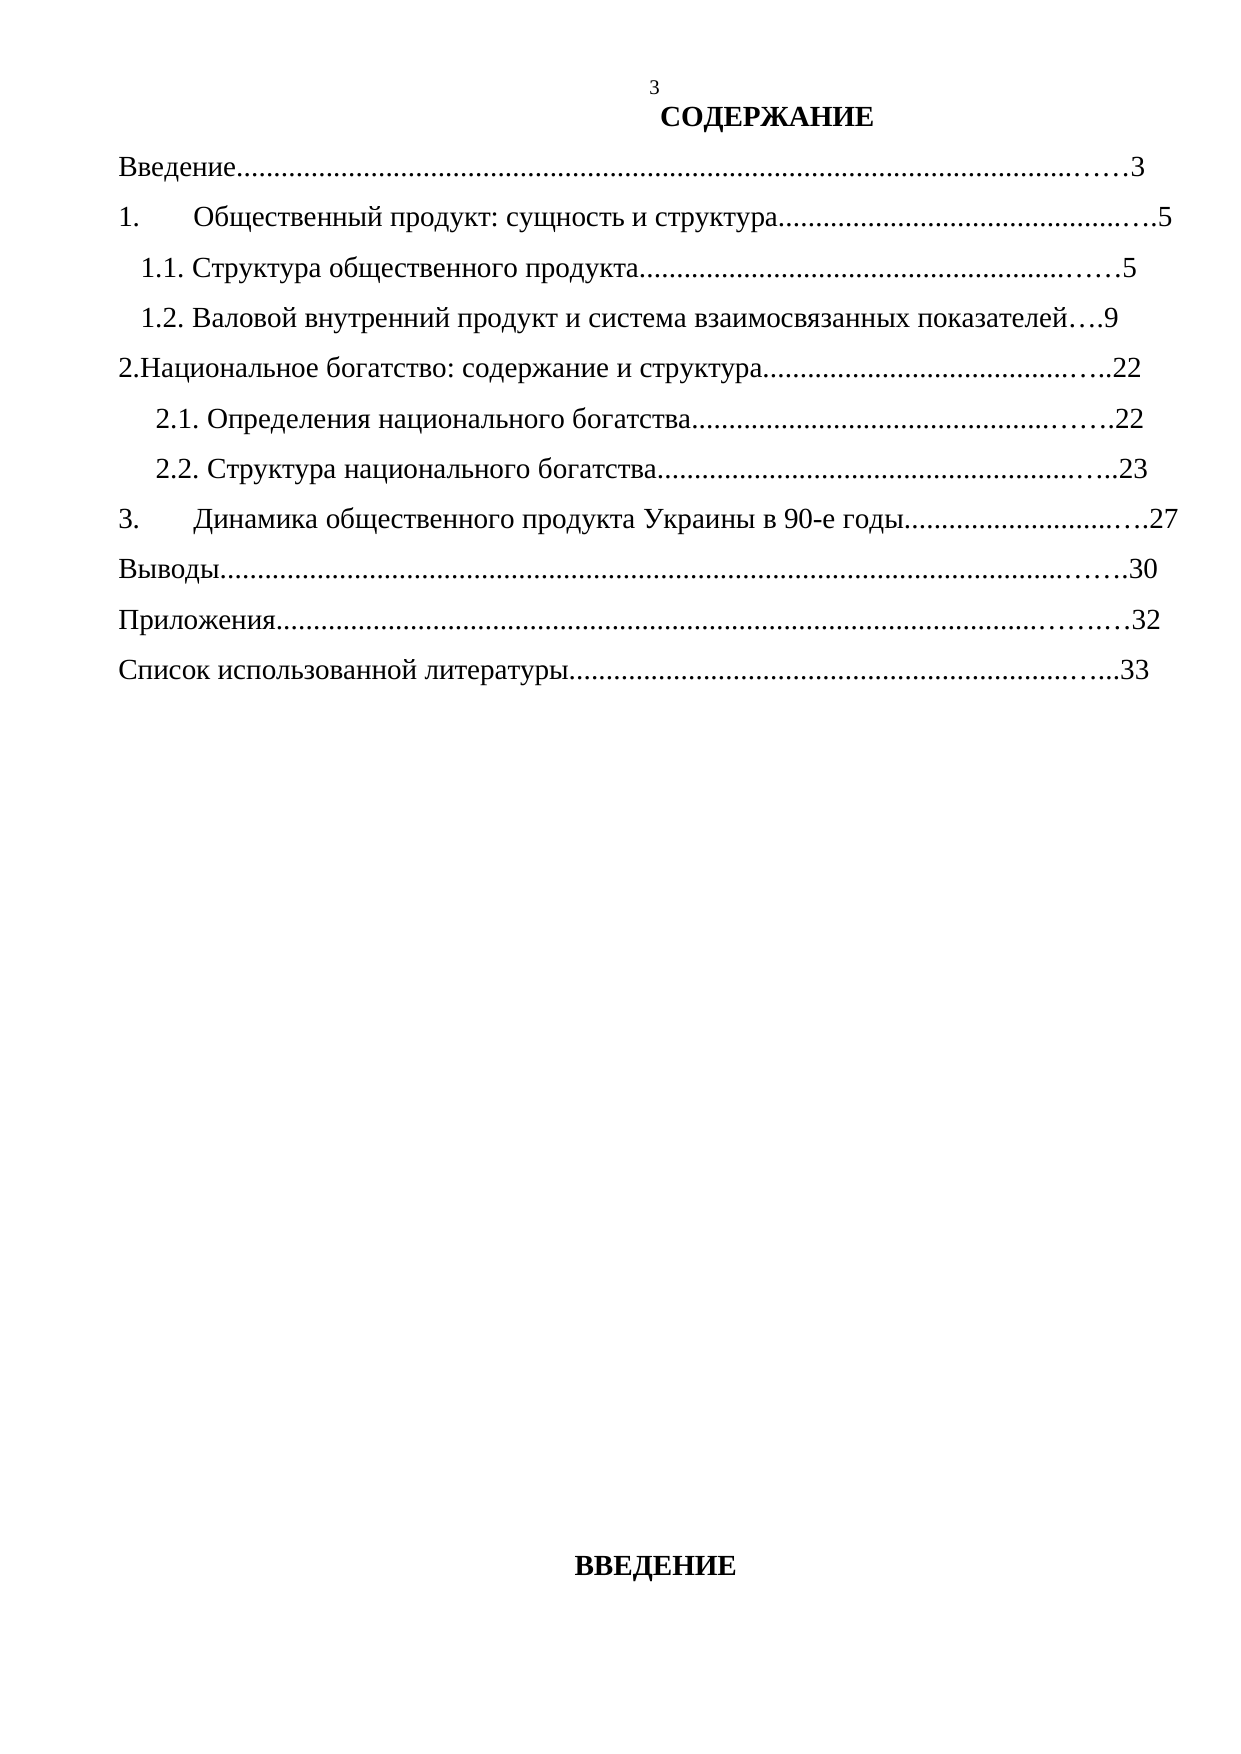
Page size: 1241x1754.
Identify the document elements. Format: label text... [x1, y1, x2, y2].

text 1.2. Валовой внутренний продукт и система взаимосвязанных показателей….9 [118, 300, 1191, 334]
text Список использованной литературы...................................................................…...33 [118, 652, 1191, 686]
text 2.2. Структура национального богатства........................................................…..23 [118, 451, 1191, 485]
text Выводы.................................................................................................................…….30 [118, 552, 1191, 585]
text СОДЕРЖАНИЕ [118, 99, 1191, 133]
list Общественный продукт: сущность и структура..............................................….5 [118, 200, 1191, 233]
text 2.1. Определения национального богатства................................................…….22 [118, 401, 1191, 434]
text Приложения......................................................................................................…….…32 [118, 602, 1191, 636]
list Динамика общественного продукта Украины в 90-е годы............................….27 [118, 502, 1191, 535]
text ВВЕДЕНИЕ [118, 1549, 1191, 1582]
text 1.1. Структура общественного продукта.........................................................……5 [118, 250, 1191, 283]
subtitle Введение................................................................................................................……3 [118, 149, 1191, 183]
text 2.Национальное богатство: содержание и структура.........................................…..22 [118, 351, 1191, 384]
